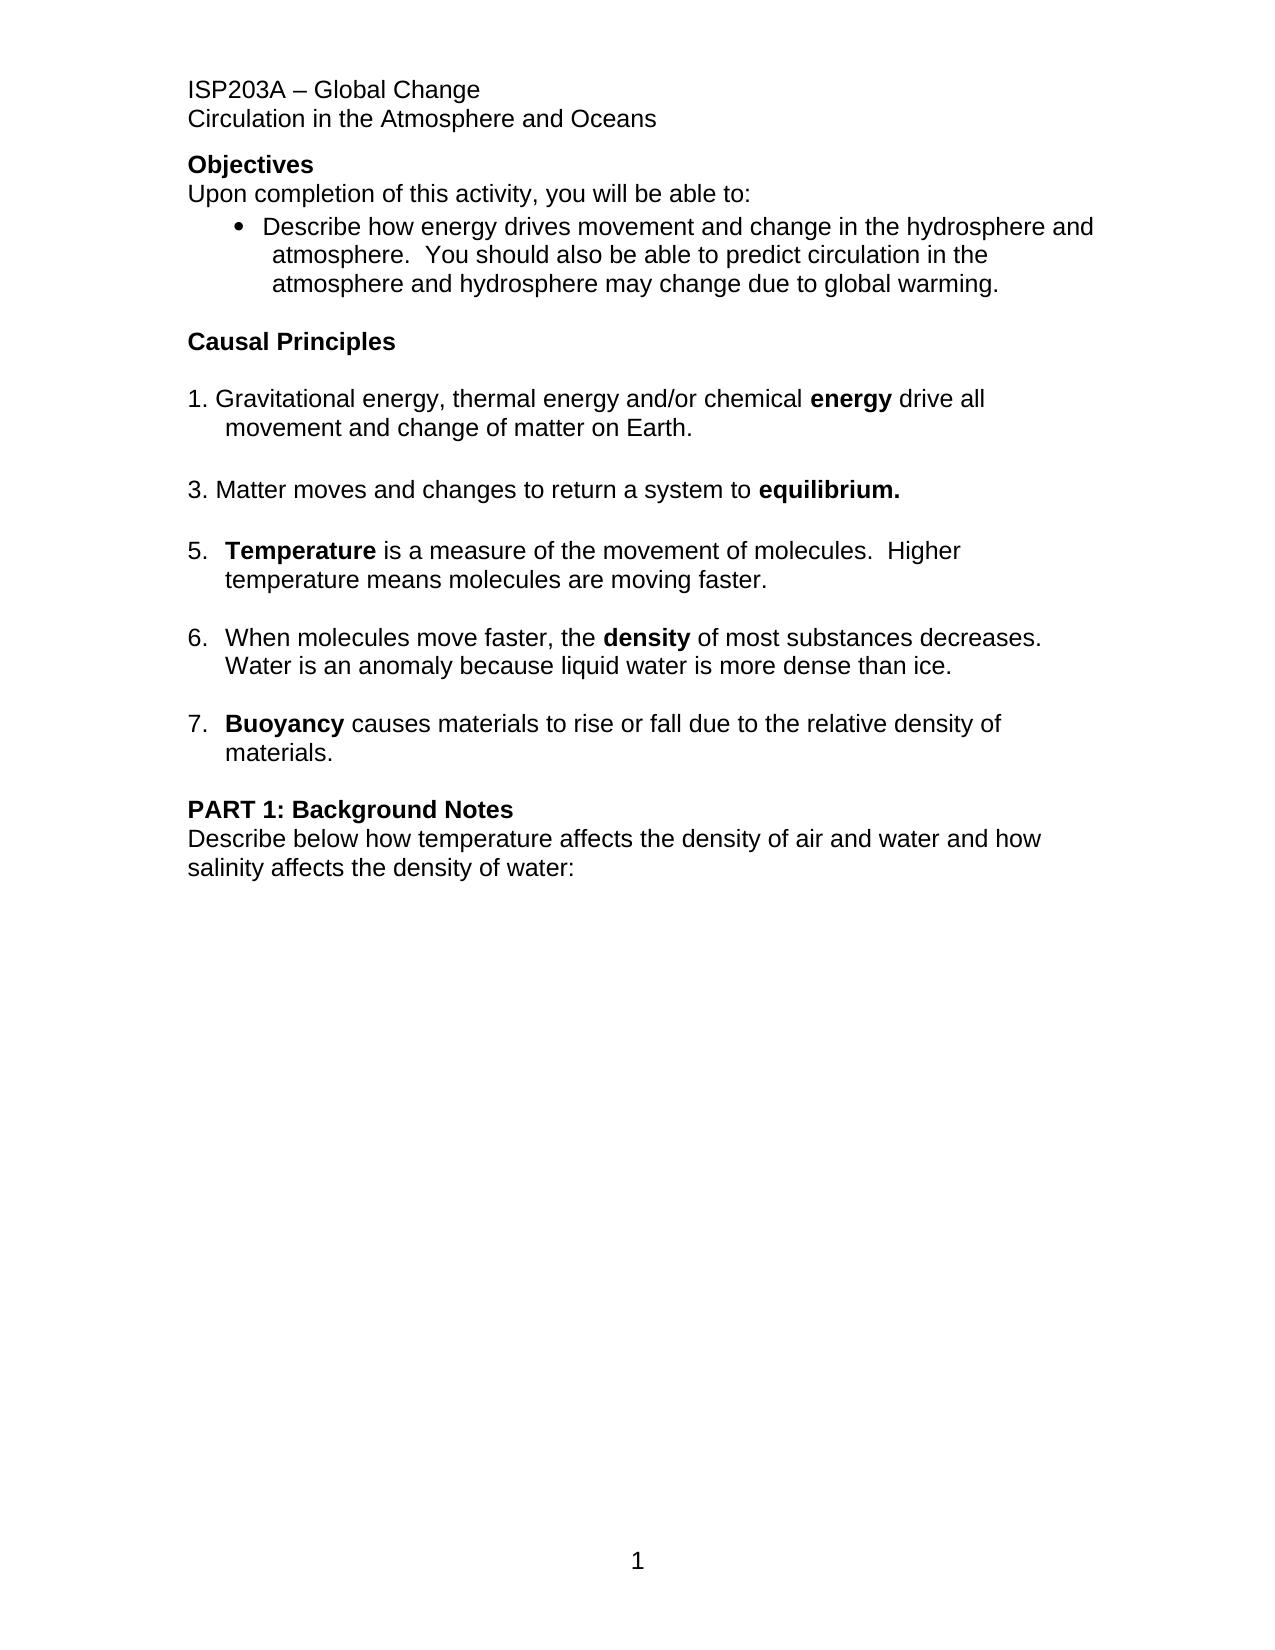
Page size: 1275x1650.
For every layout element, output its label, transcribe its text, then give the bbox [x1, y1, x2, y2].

text 3. Matter moves and changes to return a system to equilibrium. [187, 475, 1096, 503]
text Upon completion of this activity, you will be able to: [187, 179, 1087, 207]
text Causal Principles [187, 327, 1087, 356]
list When molecules move faster, the density of most substances decreases. Water is an anomaly because liquid water is more dense than ice. [187, 623, 1087, 680]
list Buoyancy causes materials to rise or fall due to the relative density of materials. [187, 709, 1087, 766]
text 1. Gravitational energy, thermal energy and/or chemical energy drive all movement and change of matter on Earth. [187, 384, 1087, 442]
text PART 1: Background Notes [187, 795, 1087, 824]
text Objectives [187, 150, 1087, 179]
list Temperature is a measure of the movement of molecules. Higher temperature means molecules are moving faster. [187, 536, 1087, 594]
text Describe below how temperature affects the density of air and water and how salinity affects the density of water: [187, 824, 1087, 881]
list Describe how energy drives movement and change in the hydrosphere and atmosphere. You should also be able to predict circulation in the atmosphere and hydrosphere may change due to global warming. [234, 212, 1096, 298]
